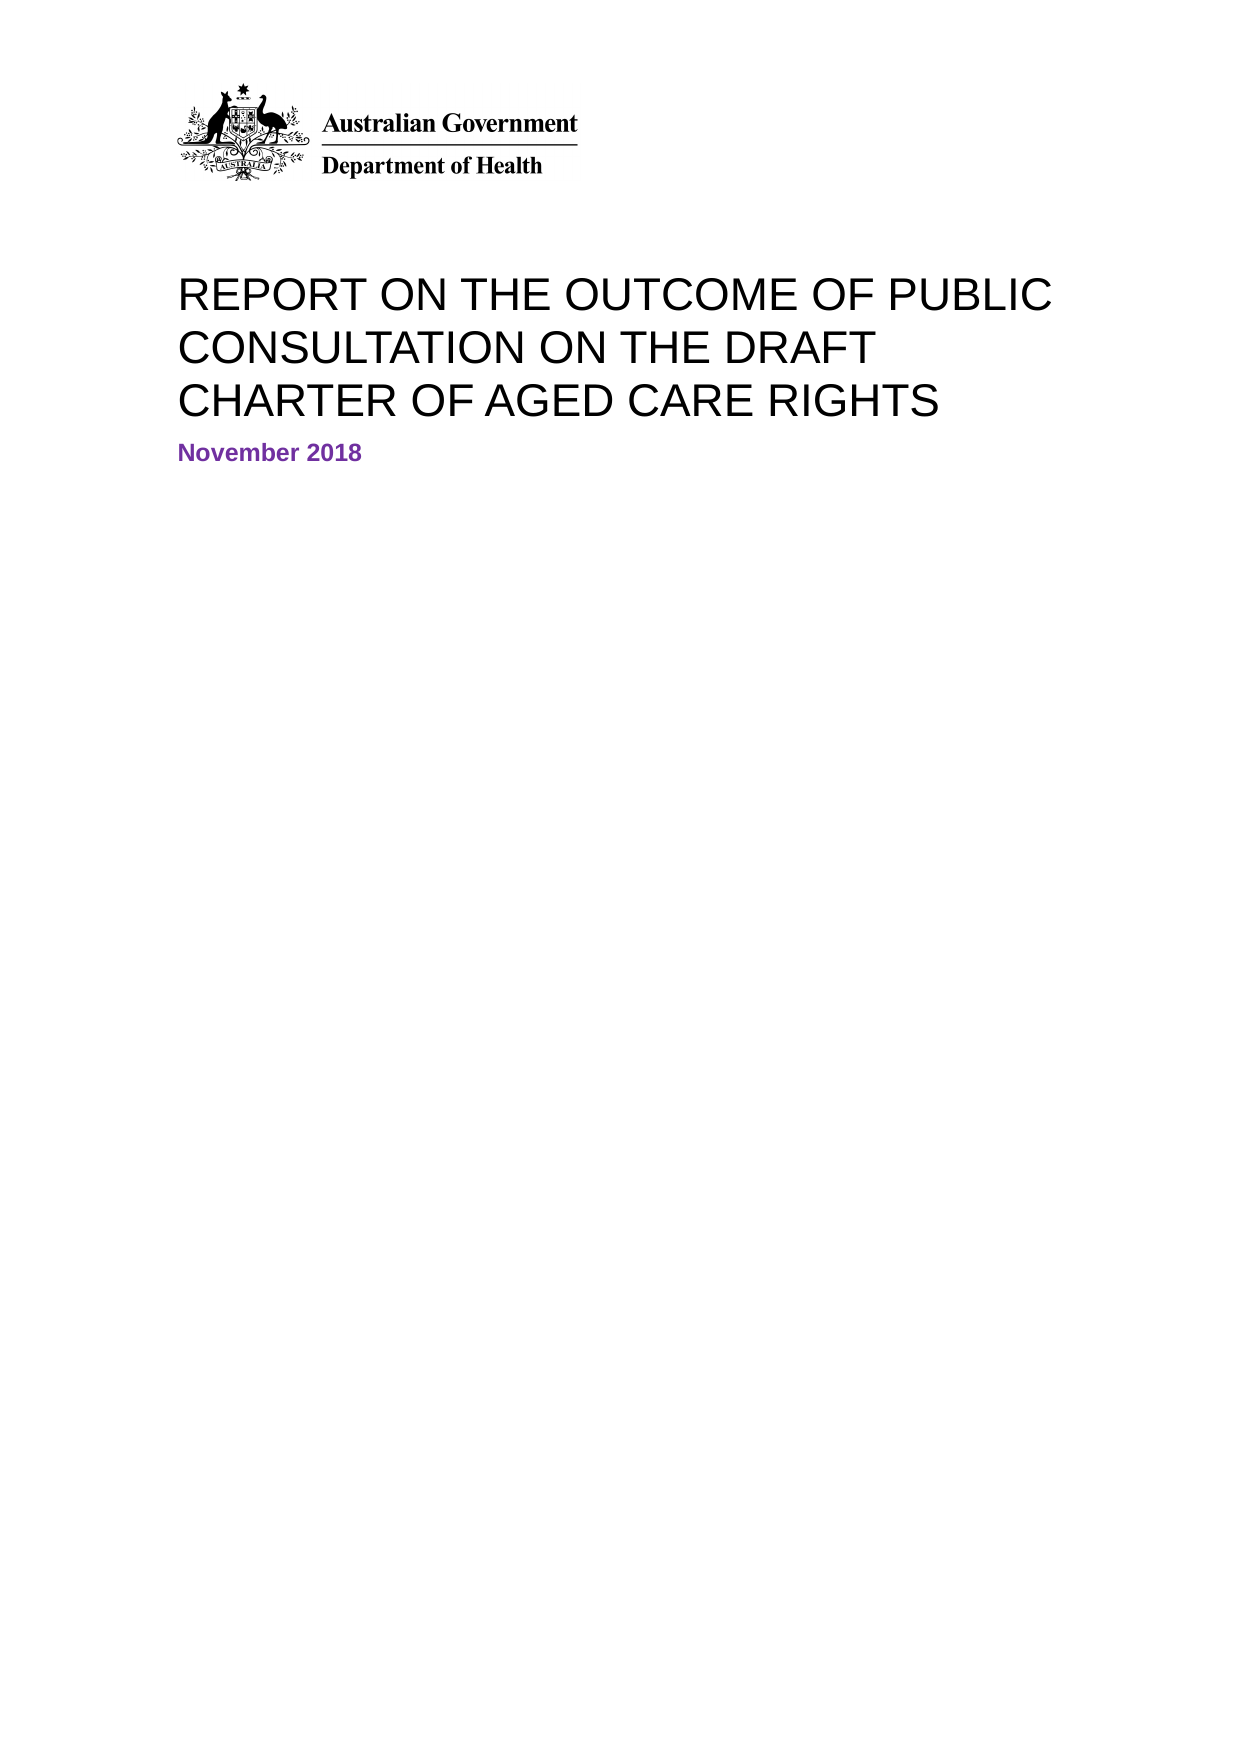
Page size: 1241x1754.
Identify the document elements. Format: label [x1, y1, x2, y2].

picture [177, 83, 581, 181]
